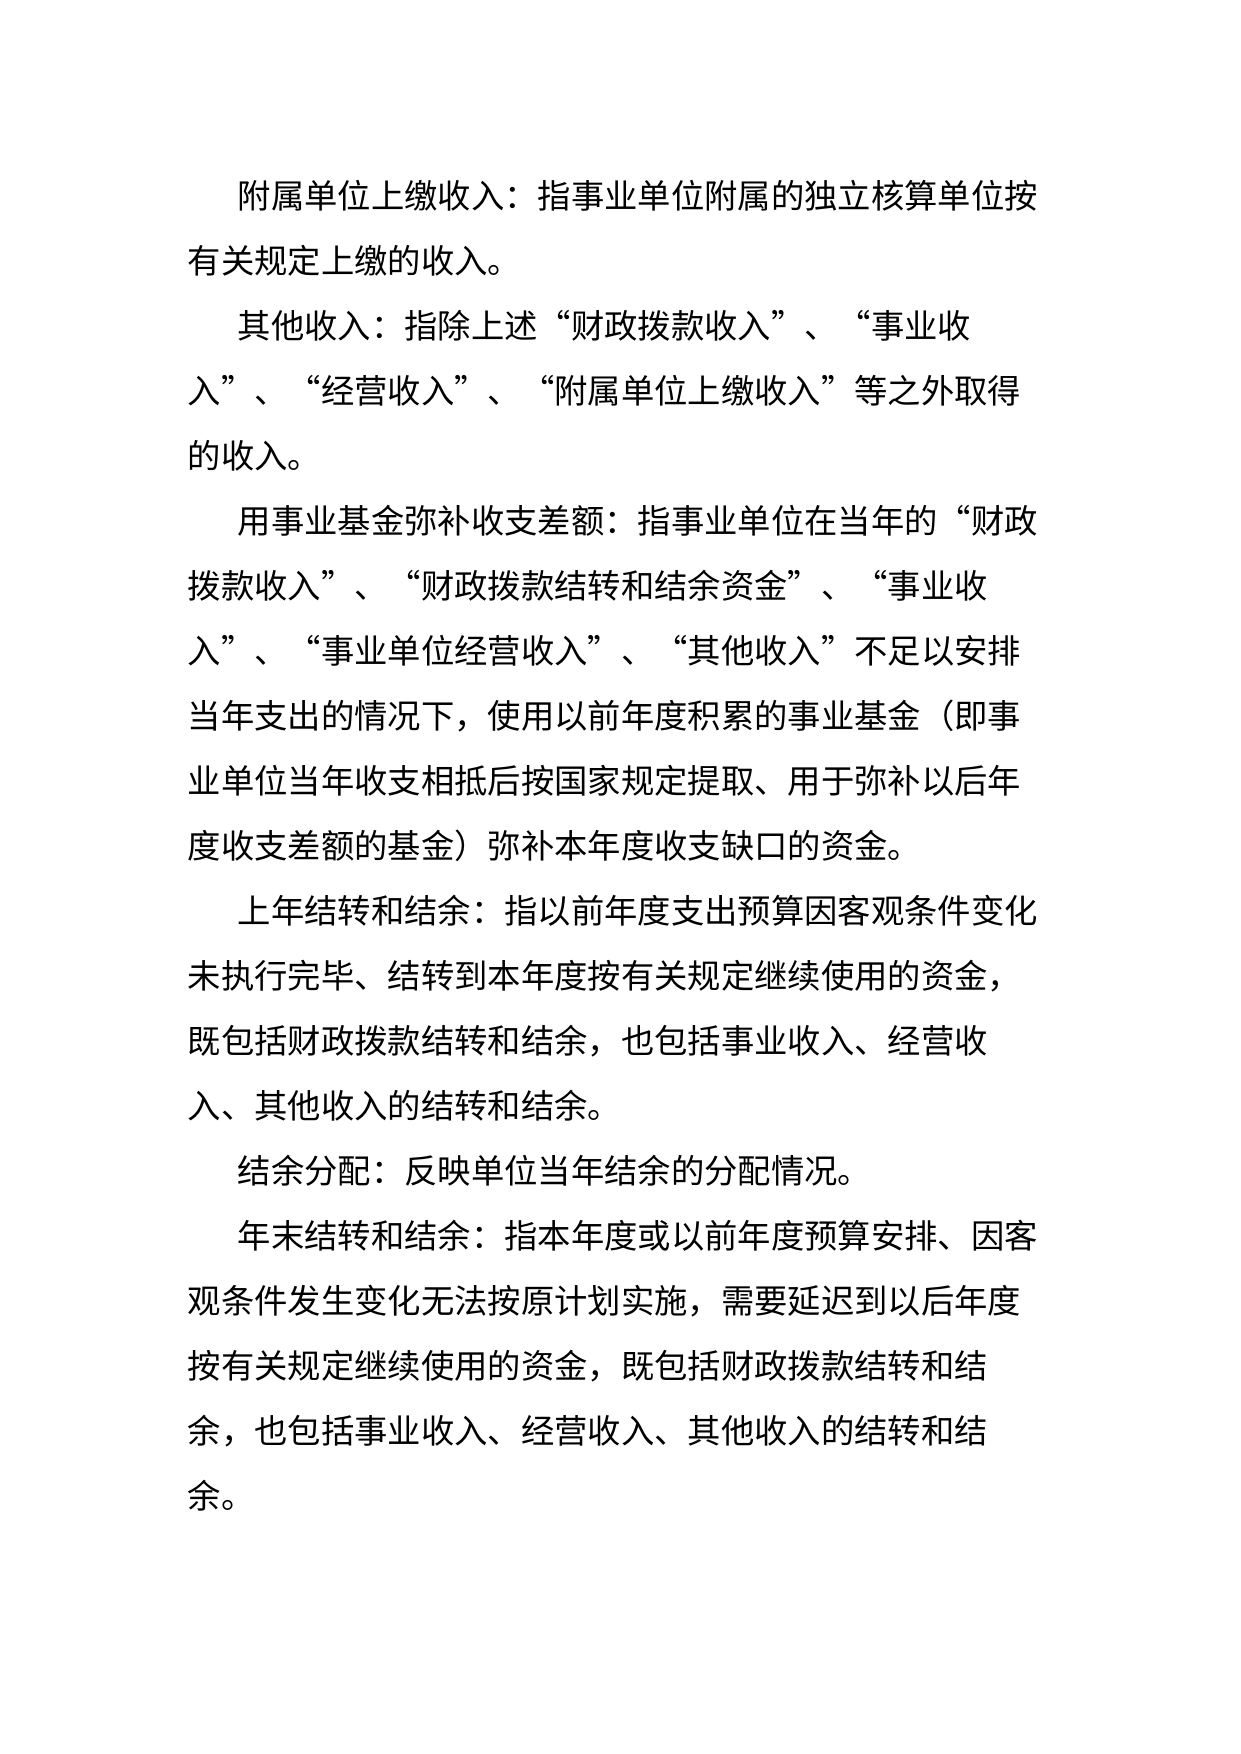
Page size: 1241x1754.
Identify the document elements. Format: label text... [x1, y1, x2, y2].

text 附属单位上缴收入：指事业单位附属的独立核算单位按有关规定上缴的收入。 [187, 162, 1053, 292]
text 其他收入：指除上述“财政拨款收入”、“事业收入”、“经营收入”、“附属单位上缴收入”等之外取得的收入。 [187, 292, 1053, 487]
text 上年结转和结余：指以前年度支出预算因客观条件变化未执行完毕、结转到本年度按有关规定继续使用的资金，既包括财政拨款结转和结余，也包括事业收入、经营收入、其他收入的结转和结余。 [187, 877, 1053, 1137]
text 结余分配：反映单位当年结余的分配情况。 [187, 1137, 1053, 1202]
text 用事业基金弥补收支差额：指事业单位在当年的“财政拨款收入”、“财政拨款结转和结余资金”、“事业收入”、“事业单位经营收入”、“其他收入”不足以安排当年支出的情况下，使用以前年度积累的事业基金（即事业单位当年收支相抵后按国家规定提取、用于弥补以后年度收支差额的基金）弥补本年度收支缺口的资金。 [187, 487, 1053, 877]
text 年末结转和结余：指本年度或以前年度预算安排、因客观条件发生变化无法按原计划实施，需要延迟到以后年度按有关规定继续使用的资金，既包括财政拨款结转和结余，也包括事业收入、经营收入、其他收入的结转和结余。 [187, 1202, 1053, 1527]
